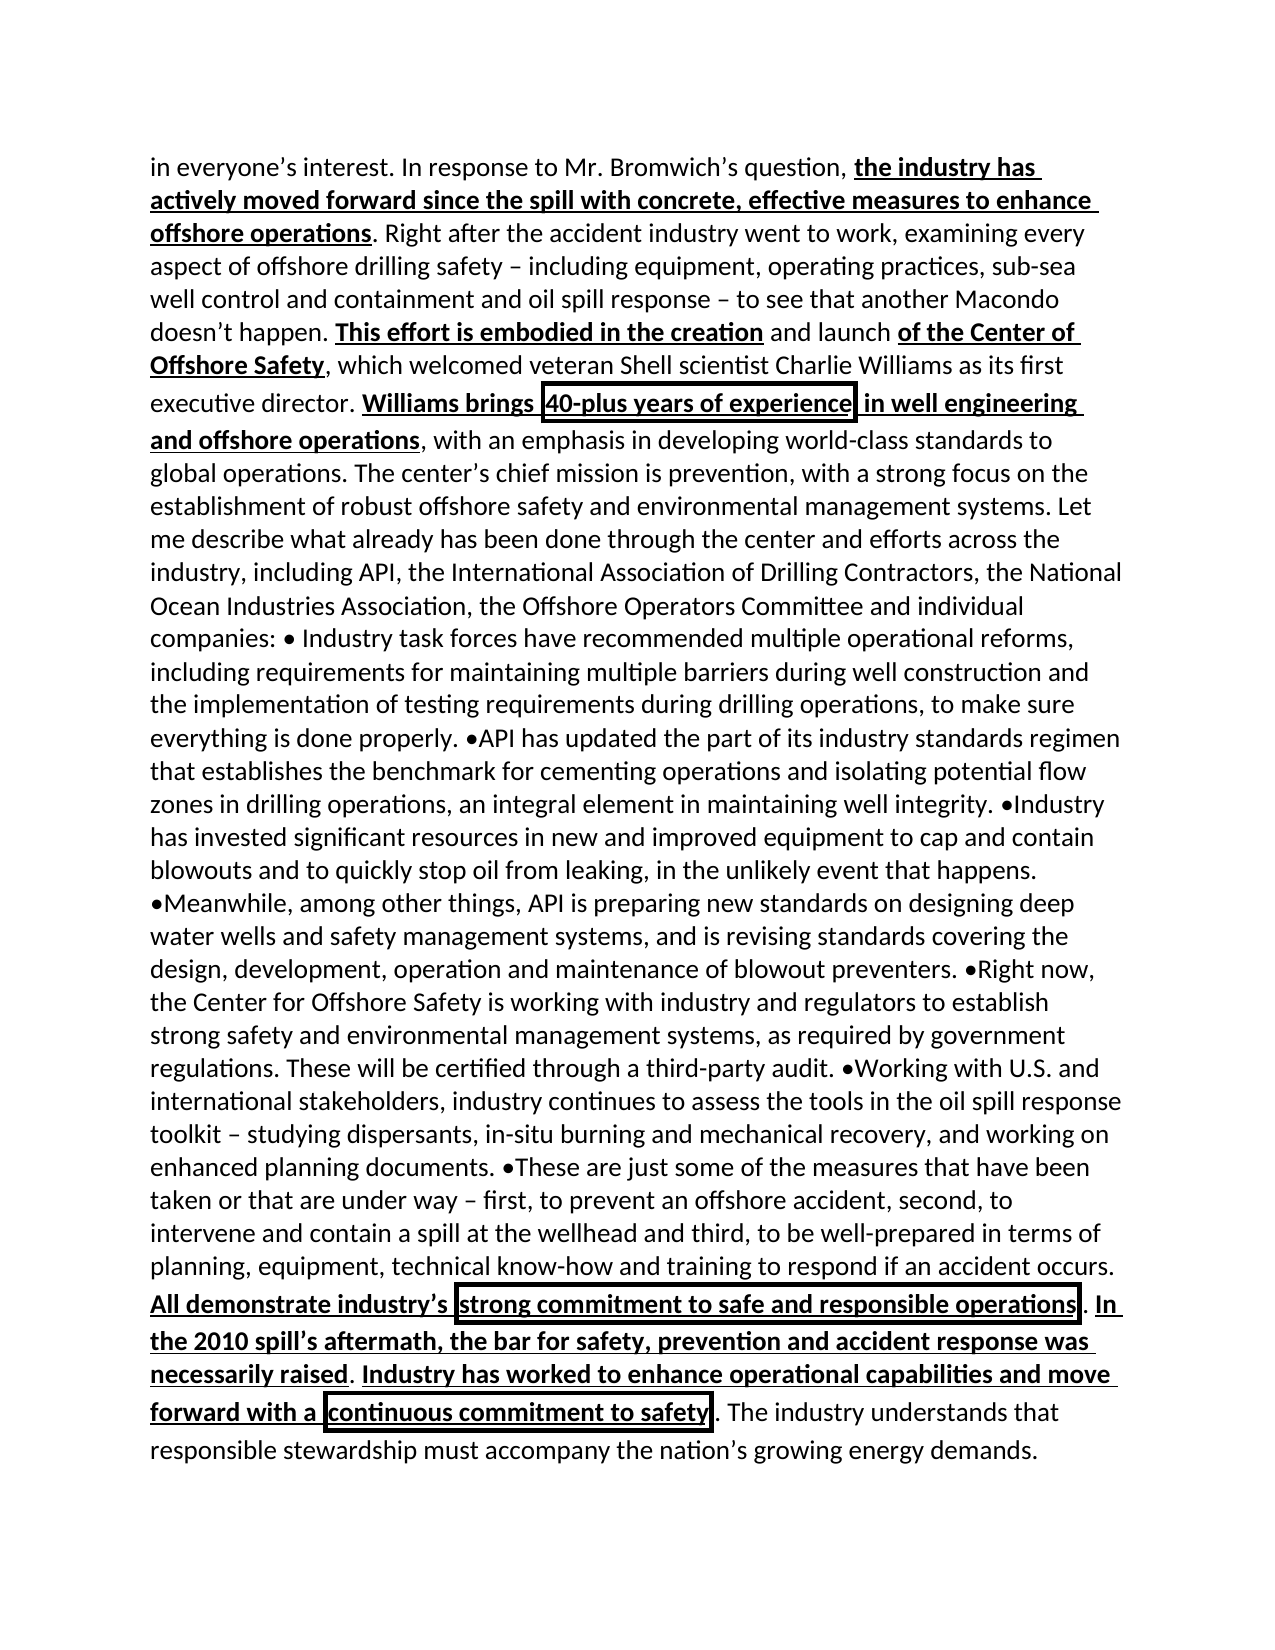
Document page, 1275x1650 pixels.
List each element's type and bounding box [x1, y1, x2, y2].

text [150, 150, 1125, 1466]
